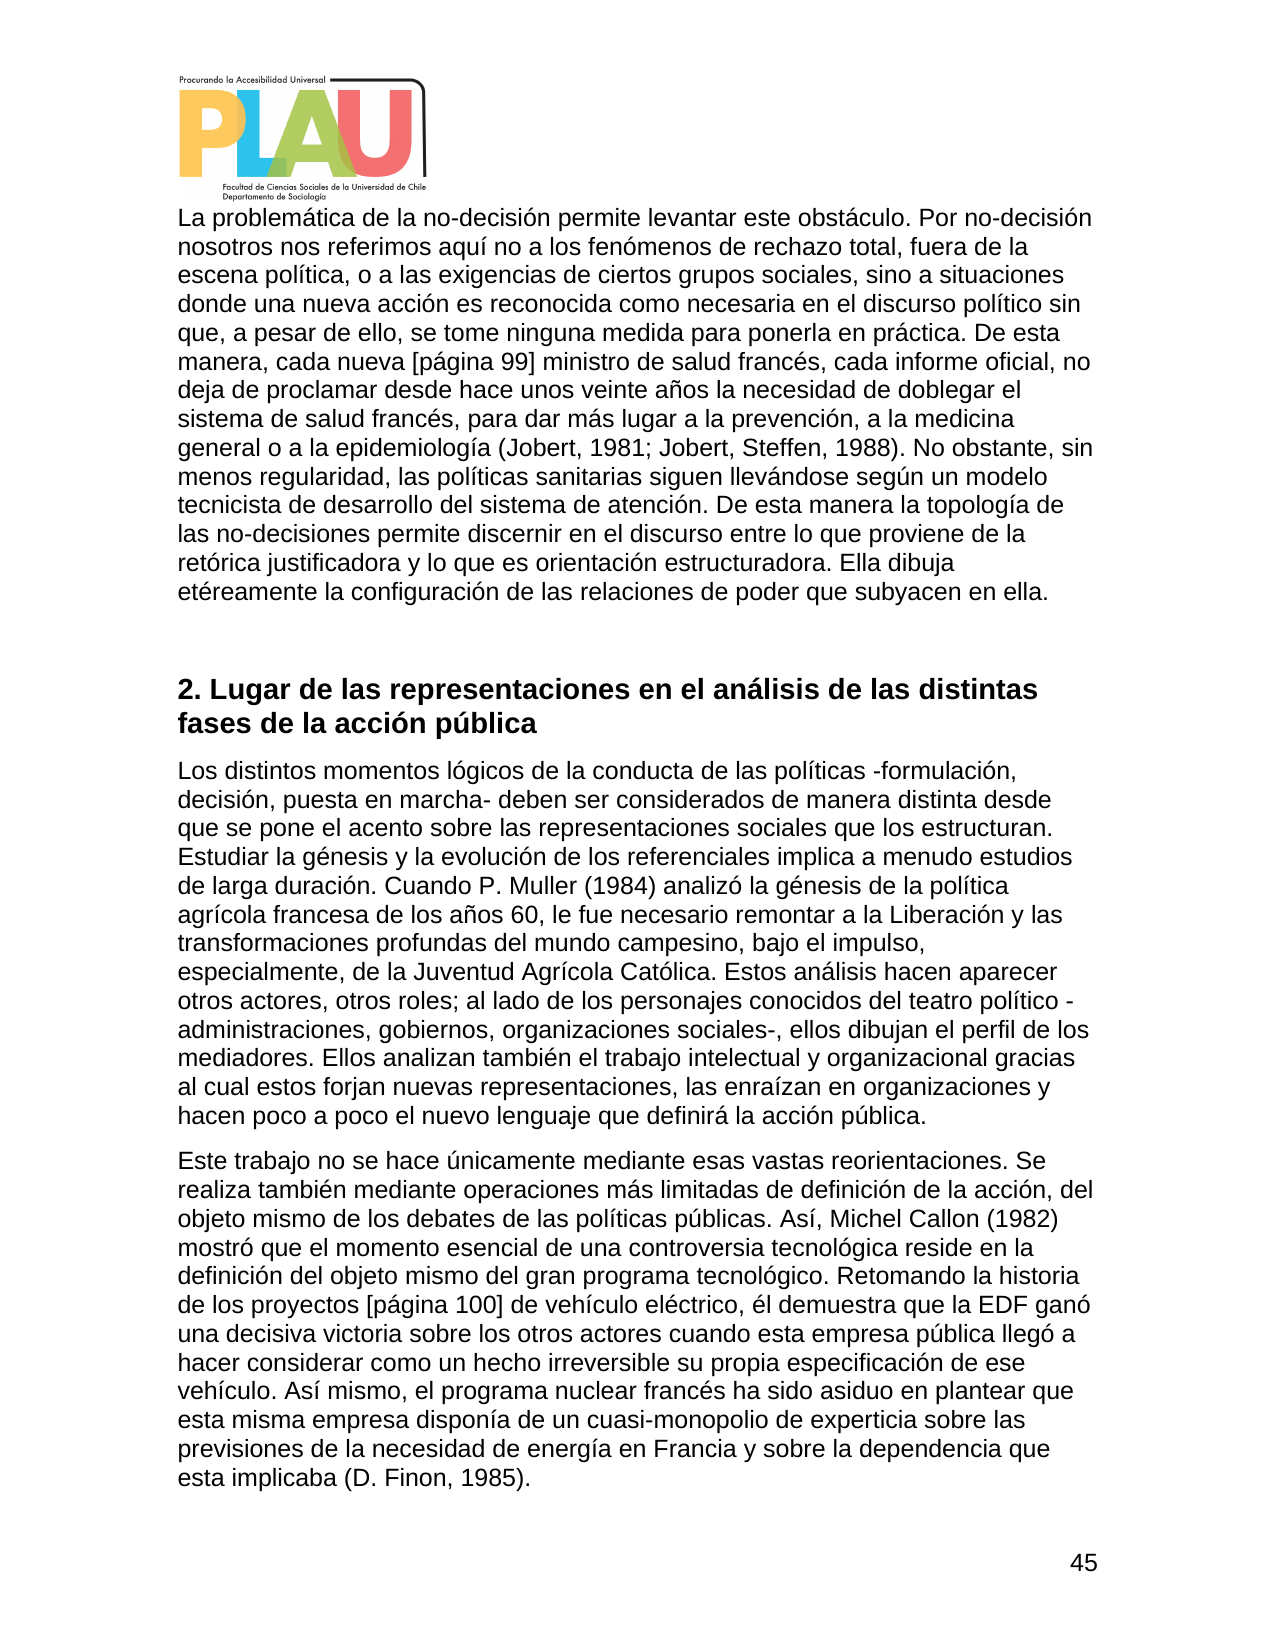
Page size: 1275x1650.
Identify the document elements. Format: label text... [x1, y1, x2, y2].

text La problemática de la no-decisión permite levantar este obstáculo. Por no-decisión nosotros nos referimos aquí no a los fenómenos de rechazo total, fuera de la escena política, o a las exigencias de ciertos grupos sociales, sino a situaciones donde una nueva acción es reconocida como necesaria en el discurso político sin que, a pesar de ello, se tome ninguna medida para ponerla en práctica. De esta manera, cada nueva [página 99] ministro de salud francés, cada informe oficial, no deja de proclamar desde hace unos veinte años la necesidad de doblegar el sistema de salud francés, para dar más lugar a la prevención, a la medicina general o a la epidemiología (Jobert, 1981; Jobert, Steffen, 1988). No obstante, sin menos regularidad, las políticas sanitarias siguen llevándose según un modelo tecnicista de desarrollo del sistema de atención. De esta manera la topología de las no-decisiones permite discernir en el discurso entre lo que proviene de la retórica justificadora y lo que es orientación estructuradora. Ella dibuja etéreamente la configuración de las relaciones de poder que subyacen en ella. [177, 203, 1098, 605]
text Los distintos momentos lógicos de la conducta de las políticas -formulación, decisión, puesta en marcha- deben ser considerados de manera distinta desde que se pone el acento sobre las representaciones sociales que los estructuran. Estudiar la génesis y la evolución de los referenciales implica a menudo estudios de larga duración. Cuando P. Muller (1984) analizó la génesis de la política agrícola francesa de los años 60, le fue necesario remontar a la Liberación y las transformaciones profundas del mundo campesino, bajo el impulso, especialmente, de la Juventud Agrícola Católica. Estos análisis hacen aparecer otros actores, otros roles; al lado de los personajes conocidos del teatro político -administraciones, gobiernos, organizaciones sociales-, ellos dibujan el perfil de los mediadores. Ellos analizan también el trabajo intelectual y organizacional gracias al cual estos forjan nuevas representaciones, las enraízan en organizaciones y hacen poco a poco el nuevo lenguaje que definirá la acción pública. [177, 756, 1098, 1130]
text Este trabajo no se hace únicamente mediante esas vastas reorientaciones. Se realiza también mediante operaciones más limitadas de definición de la acción, del objeto mismo de los debates de las políticas públicas. Así, Michel Callon (1982) mostró que el momento esencial de una controversia tecnológica reside en la definición del objeto mismo del gran programa tecnológico. Retomando la historia de los proyectos [página 100] de vehículo eléctrico, él demuestra que la EDF ganó una decisiva victoria sobre los otros actores cuando esta empresa pública llegó a hacer considerar como un hecho irreversible su propia especificación de ese vehículo. Así mismo, el programa nuclear francés ha sido asiduo en plantear que esta misma empresa disponía de un cuasi-monopolio de experticia sobre las previsiones de la necesidad de energía en Francia y sobre la dependencia que esta implicaba (D. Finon, 1985). [177, 1146, 1098, 1491]
picture [177, 73, 428, 203]
text 2. Lugar de las representaciones en el análisis de las distintas fases de la acción pública [177, 672, 1098, 739]
